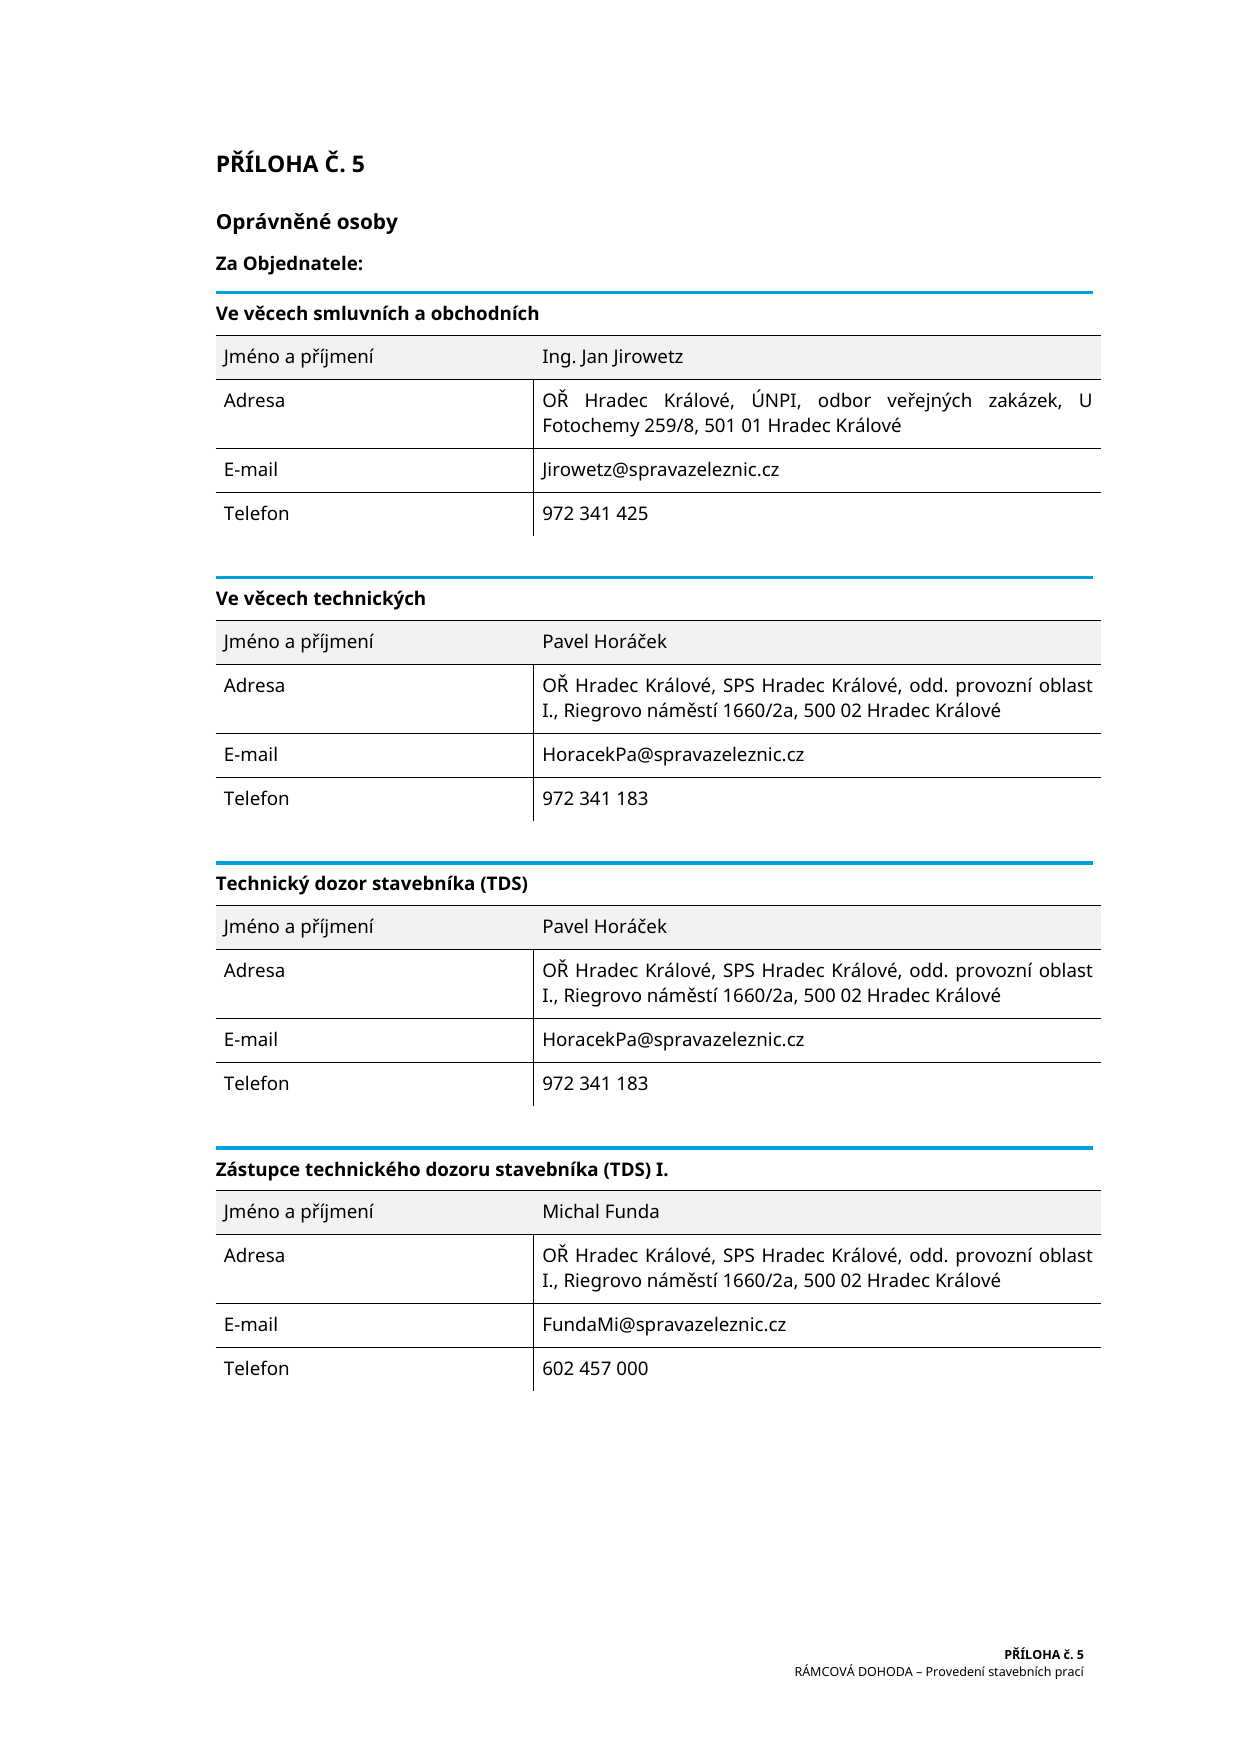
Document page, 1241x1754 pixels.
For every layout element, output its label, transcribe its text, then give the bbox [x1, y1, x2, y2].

table_header Jméno a příjmení [216, 336, 534, 379]
table_cell 972 341 183 [534, 1063, 1101, 1106]
table_cell Adresa [216, 665, 533, 733]
text Zástupce technického dozoru stavebníka (TDS) I. [216, 1150, 1093, 1181]
table_cell Adresa [216, 1235, 533, 1303]
table_header Pavel Horáček [534, 621, 1101, 664]
table_cell OŘ Hradec Králové, ÚNPI, odbor veřejných zakázek, U Fotochemy 259/8, 501 01 Hradec Králové [534, 380, 1101, 448]
text Ve věcech technických [216, 579, 1093, 611]
table_cell HoracekPa@spravazeleznic.cz [534, 1019, 1101, 1062]
table_cell Adresa [216, 380, 533, 448]
table_cell HoracekPa@spravazeleznic.cz [534, 734, 1101, 777]
table_cell 972 341 425 [534, 493, 1101, 536]
table_cell 602 457 000 [534, 1348, 1101, 1391]
table_cell Telefon [216, 1348, 533, 1391]
text Technický dozor stavebníka (TDS) [216, 865, 1093, 896]
table_header Jméno a příjmení [216, 621, 534, 664]
table_cell E-mail [216, 1019, 533, 1062]
table_cell Telefon [216, 493, 533, 536]
text Příloha č. 5 [216, 147, 1093, 179]
table_cell Telefon [216, 778, 533, 821]
table_cell Adresa [216, 950, 533, 1018]
text Oprávněné osoby [216, 207, 1093, 235]
table_header Jméno a příjmení [216, 1191, 534, 1234]
table_cell E-mail [216, 734, 533, 777]
table_header Jméno a příjmení [216, 906, 534, 949]
text Za Objednatele: [216, 251, 1093, 276]
table_cell E-mail [216, 449, 533, 492]
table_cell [534, 1235, 1101, 1303]
table_cell Telefon [216, 1063, 533, 1106]
table_cell 972 341 183 [534, 778, 1101, 821]
table_header Michal Funda [534, 1191, 1101, 1234]
table_cell OŘ Hradec Králové, SPS Hradec Králové, odd. provozní oblast I., Riegrovo náměstí 1660/2a, 500 02 Hradec Králové [534, 950, 1101, 1018]
table_cell Jirowetz@spravazeleznic.cz [534, 449, 1101, 492]
table_cell E-mail [216, 1304, 533, 1347]
table_header Pavel Horáček [534, 906, 1101, 949]
table_cell FundaMi@spravazeleznic.cz [534, 1304, 1101, 1347]
text Ve věcech smluvních a obchodních [216, 294, 1093, 326]
table_cell OŘ Hradec Králové, SPS Hradec Králové, odd. provozní oblast I., Riegrovo náměstí 1660/2a, 500 02 Hradec Králové [534, 665, 1101, 733]
table_header Ing. Jan Jirowetz [534, 336, 1101, 379]
